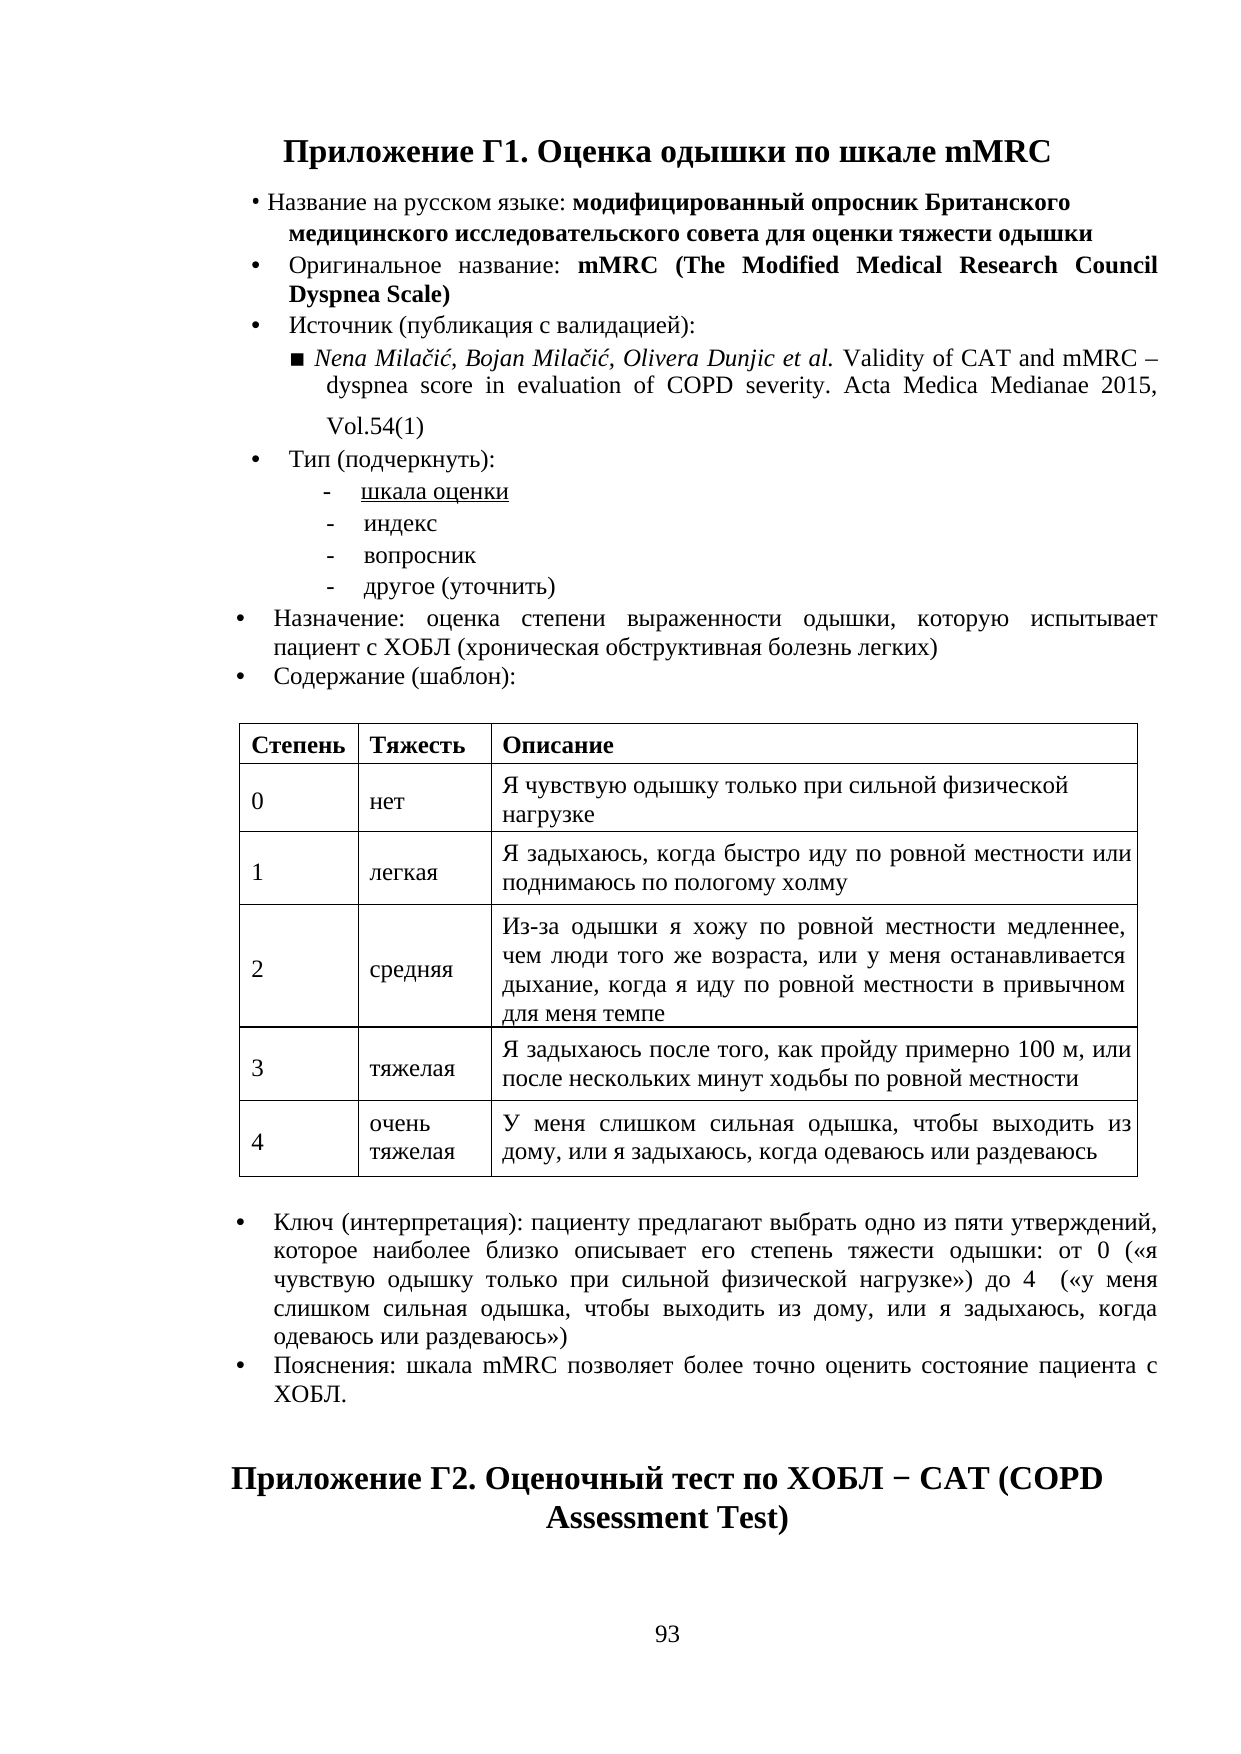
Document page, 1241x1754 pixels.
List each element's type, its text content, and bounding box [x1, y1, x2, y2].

subtitle Приложение Г1. Оценка одышки по шкале mMRC [149, 131, 1186, 170]
table_cell 1 [240, 832, 358, 904]
table_cell Я задыхаюсь после того, как пройду примерно 100 м, или после нескольких минут ходьбы по ровной местности [492, 1028, 1137, 1100]
list другое (уточнить) [326, 571, 1158, 600]
subtitle • Название на русском языке: модифицированный опросник Британского медицинского исследовательского совета для оценки тяжести одышки [251, 183, 1159, 247]
text Assessment Test) [118, 1497, 1217, 1536]
list Пояснения: шкала mMRC позволяет более точно оценить состояние пациента c ХОБЛ. [236, 1351, 1158, 1408]
table_cell 4 [240, 1101, 358, 1176]
table_cell тяжелая [359, 1028, 491, 1100]
list вопросник [326, 540, 1158, 568]
list Содержание (шаблон): [236, 661, 1158, 690]
table_cell Я задыхаюсь, когда быстро иду по ровной местности или поднимаюсь по пологому холму [492, 832, 1137, 904]
table_cell легкая [359, 832, 491, 904]
table_cell очень тяжелая [359, 1101, 491, 1176]
table_cell У меня слишком сильная одышка, чтобы выходить из дому, или я задыхаюсь, когда одеваюсь или раздеваюсь [492, 1101, 1137, 1176]
list индекс [326, 508, 1158, 537]
table_header Степень [240, 724, 358, 763]
text ▪ Nena Milačić, Bojan Milačić, Olivera Dunjic et al. Validity of CAT and mMRC – dyspnea score in evaluation of COPD severity. Acta Medica Medianae 2015, Vol.54(1) [288, 342, 1158, 444]
list Оригинальное название: mMRC (The Modified Medical Research Council Dyspnea Scale) [251, 249, 1158, 308]
list Ключ (интерпретация): пациенту предлагают выбрать одно из пяти утверждений, которое наиболее близко описывает его степень тяжести одышки: от 0 («я чувствую одышку только при сильной физической нагрузке») до 4 («у меня слишком сильная одышка, чтобы выходить из дому, или я задыхаюсь, когда одеваюсь или раздеваюсь») [236, 1207, 1158, 1350]
table_cell 0 [240, 764, 358, 831]
table_cell 2 [240, 905, 358, 1026]
subtitle Приложение Г2. Оценочный тест по ХОБЛ − CAT (COPD [149, 1458, 1186, 1496]
table_cell 3 [240, 1028, 358, 1100]
list Источник (публикация с валидацией): [251, 310, 1158, 339]
table_header Тяжесть [359, 724, 491, 763]
table_cell нет [359, 764, 491, 831]
table_cell Из-за одышки я хожу по ровной местности медленнее, чем люди того же возраста, или у меня останавливается дыхание, когда я иду по ровной местности в привычном для меня темпе [492, 905, 1137, 1026]
list Тип (подчеркнуть): [251, 444, 1158, 473]
table_cell Я чувствую одышку только при сильной физической нагрузке [492, 764, 1137, 831]
list Назначение: оценка степени выраженности одышки, которую испытывает пациент с ХОБЛ (хроническая обструктивная болезнь легких) [236, 603, 1158, 660]
subtitle - шкала оценки [59, 476, 1217, 505]
table_cell средняя [359, 905, 491, 1026]
table_header Описание [492, 724, 1137, 763]
